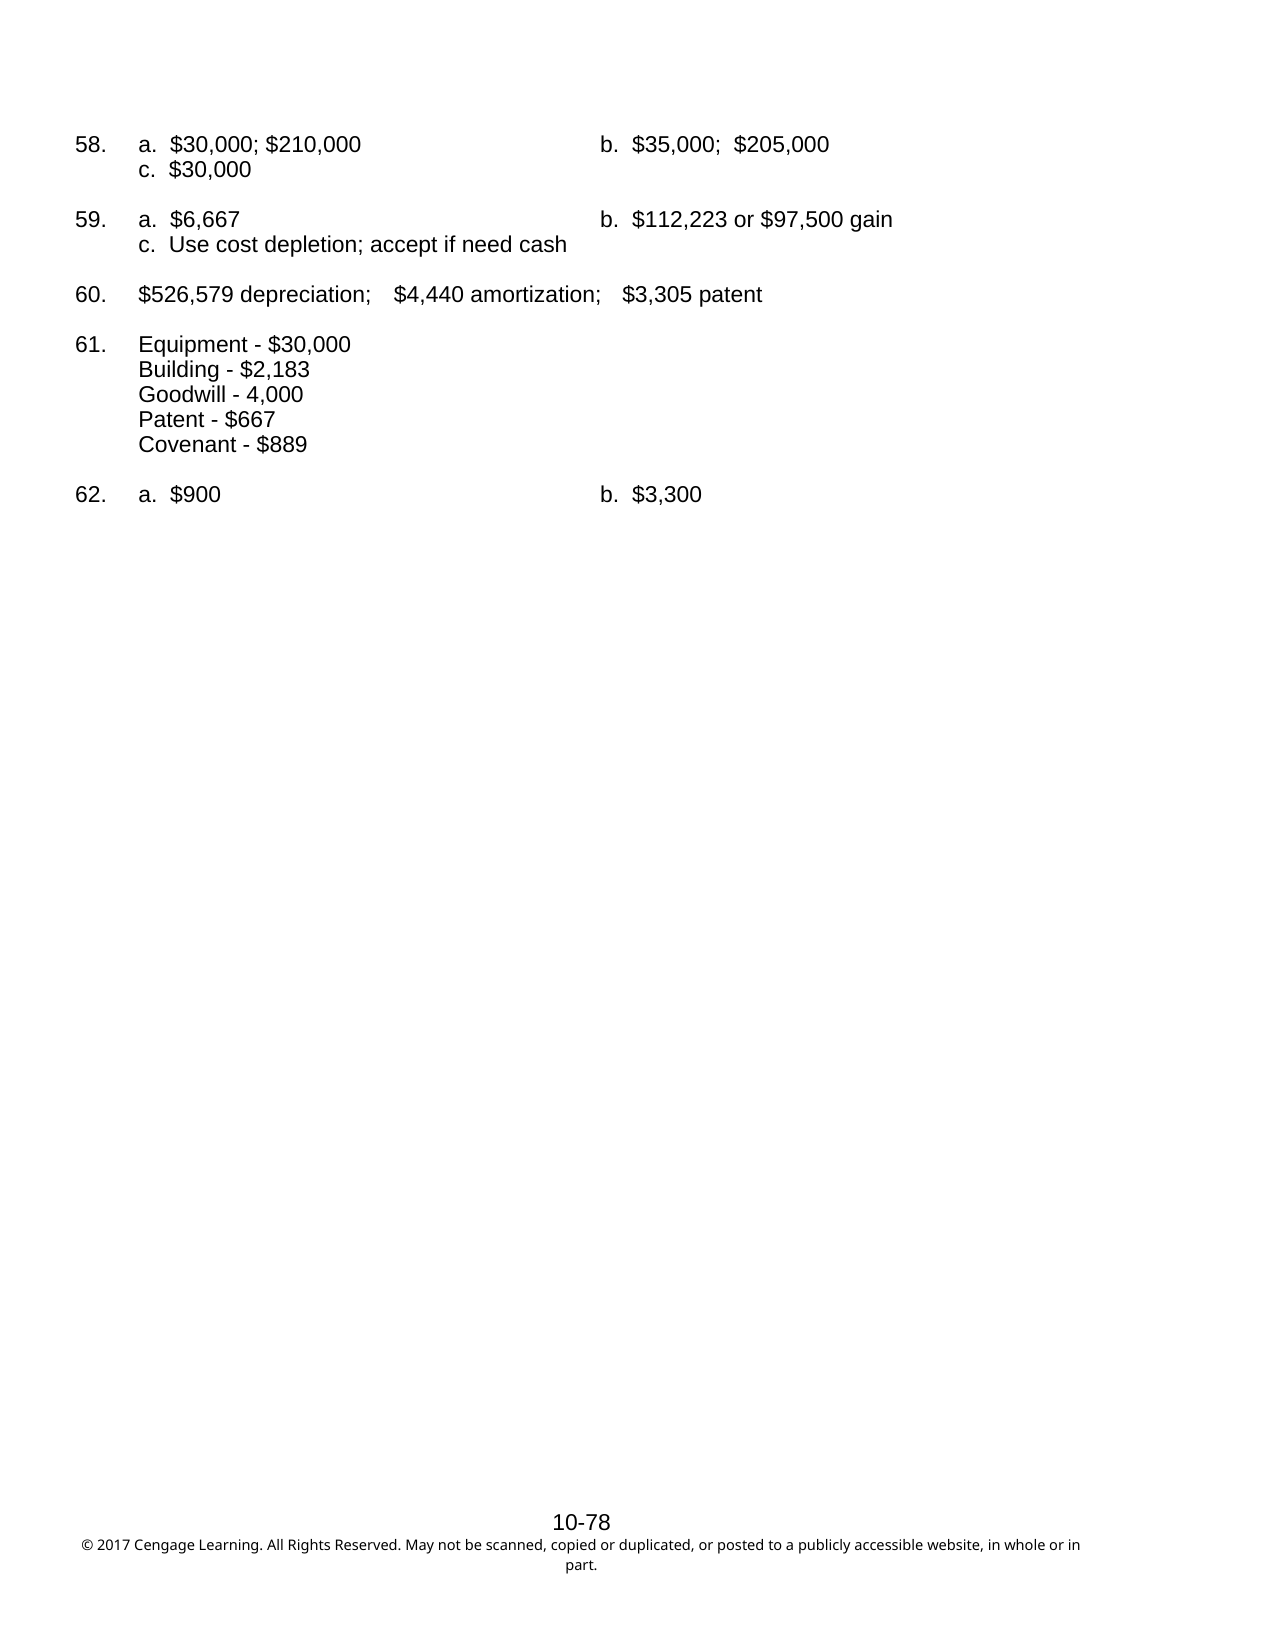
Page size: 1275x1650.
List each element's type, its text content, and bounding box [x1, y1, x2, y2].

text 59. a. $6,667 b. $112,223 or $97,500 gain [75, 207, 1087, 232]
text 58. a. $30,000; $210,000 b. $35,000; $205,000 [75, 132, 1087, 157]
text 60. $526,579 depreciation; $4,440 amortization; $3,305 patent [75, 282, 1087, 307]
text 61. Equipment - $30,000 [75, 332, 1087, 357]
text Building - $2,183 [75, 357, 1087, 382]
text Patent - $667 [75, 407, 1087, 432]
text c. Use cost depletion; accept if need cash [75, 232, 1087, 257]
text 62. a. $900 b. $3,300 [75, 482, 1087, 507]
text c. $30,000 [75, 157, 1087, 182]
text Covenant - $889 [75, 432, 1087, 457]
text Goodwill - 4,000 [75, 382, 1087, 407]
